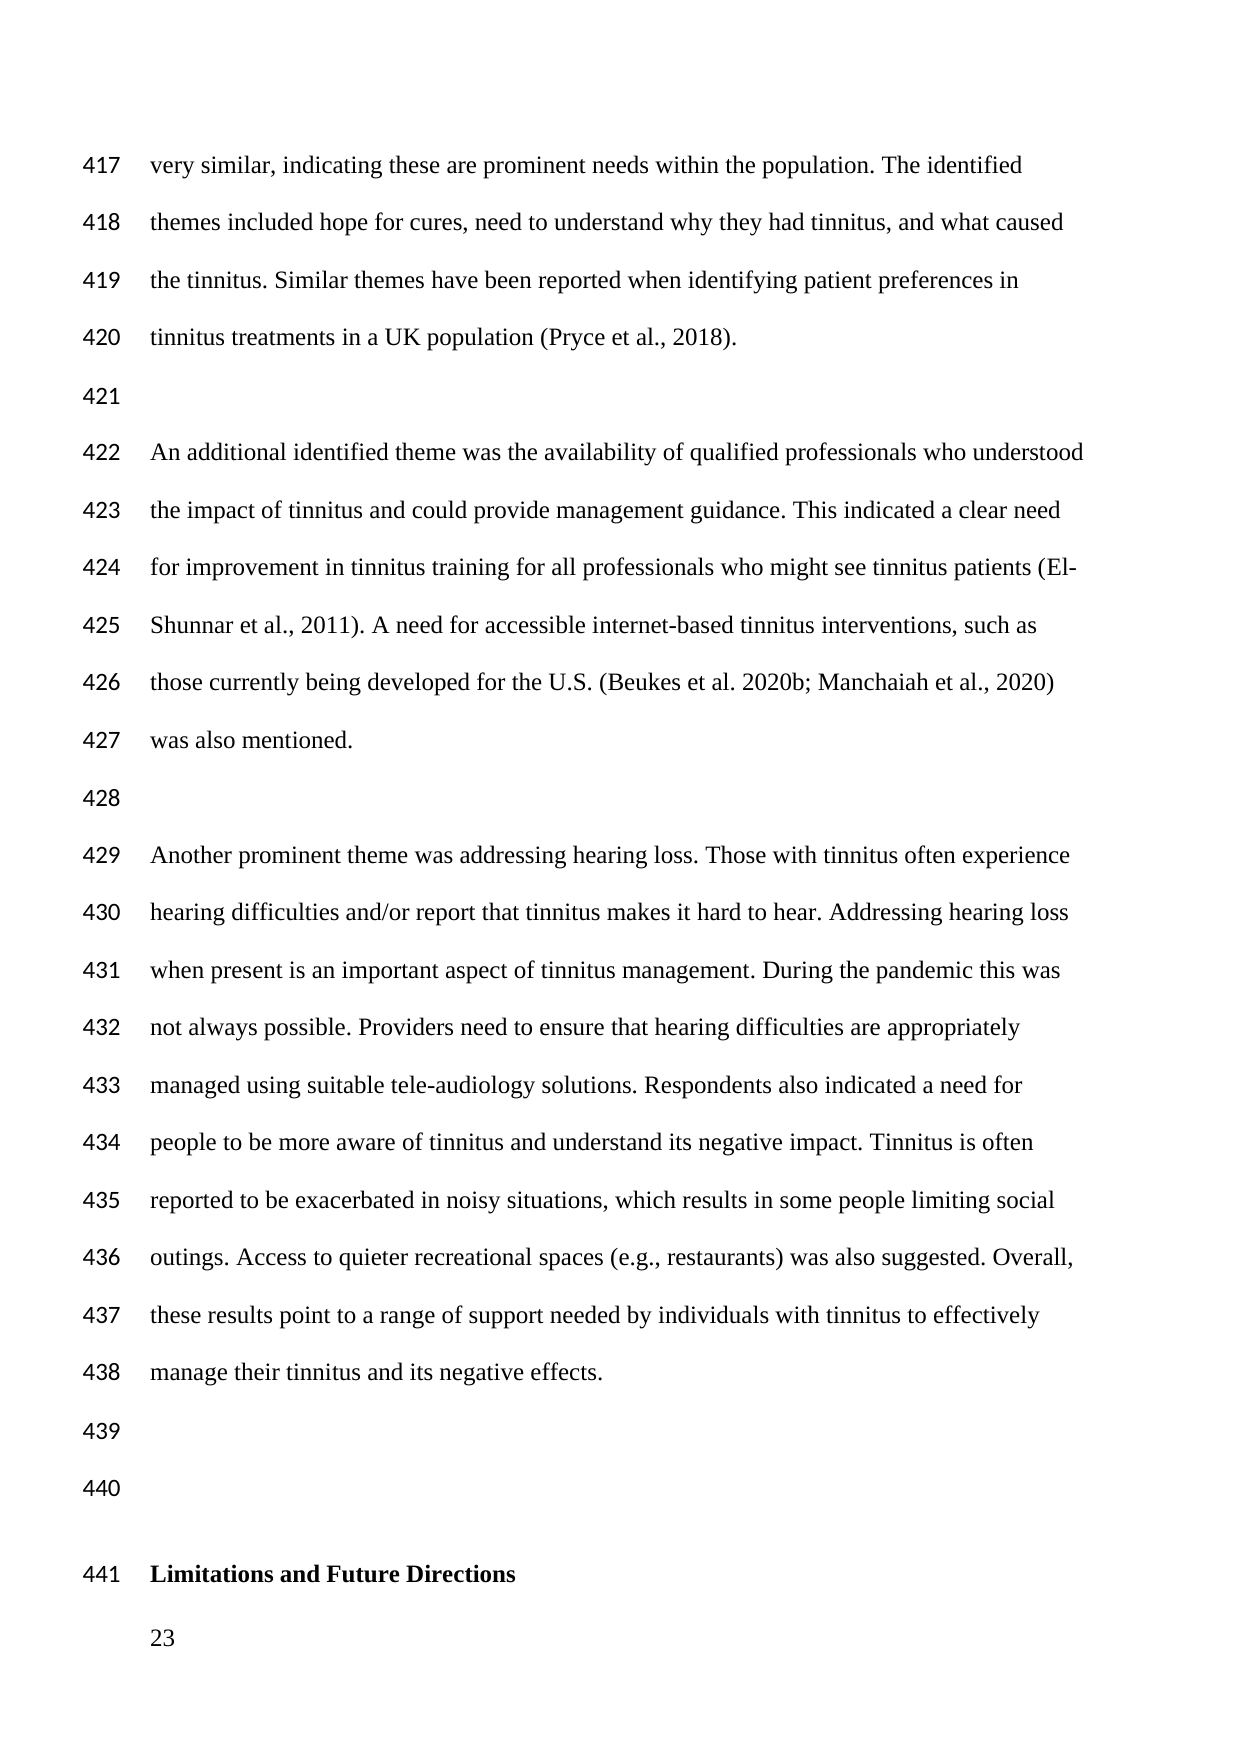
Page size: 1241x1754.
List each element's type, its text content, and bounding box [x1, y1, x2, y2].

text Another prominent theme was addressing hearing loss. Those with tinnitus often experience hearing difficulties and/or report that tinnitus makes it hard to hear. Addressing hearing loss when present is an important aspect of tinnitus management. During the pandemic this was not always possible. Providers need to ensure that hearing difficulties are appropriately managed using suitable tele-audiology solutions. Respondents also indicated a need for people to be more aware of tinnitus and understand its negative impact. Tinnitus is often reported to be exacerbated in noisy situations, which results in some people limiting social outings. Access to quieter recreational spaces (e.g., restaurants) was also suggested. Overall, these results point to a range of support needed by individuals with tinnitus to effectively manage their tinnitus and its negative effects. [150, 840, 1090, 1386]
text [150, 150, 1090, 351]
text An additional identified theme was the availability of qualified professionals who understood the impact of tinnitus and could provide management guidance. This indicated a clear need for improvement in tinnitus training for all professionals who might see tinnitus patients (El-Shunnar et al., 2011). A need for accessible internet-based tinnitus interventions, such as those currently being developed for the U.S. (Beukes et al. 2020b; Manchaiah et al., 2020) was also mentioned. [150, 437, 1090, 754]
subtitle Limitations and Future Directions [150, 1559, 1090, 1588]
